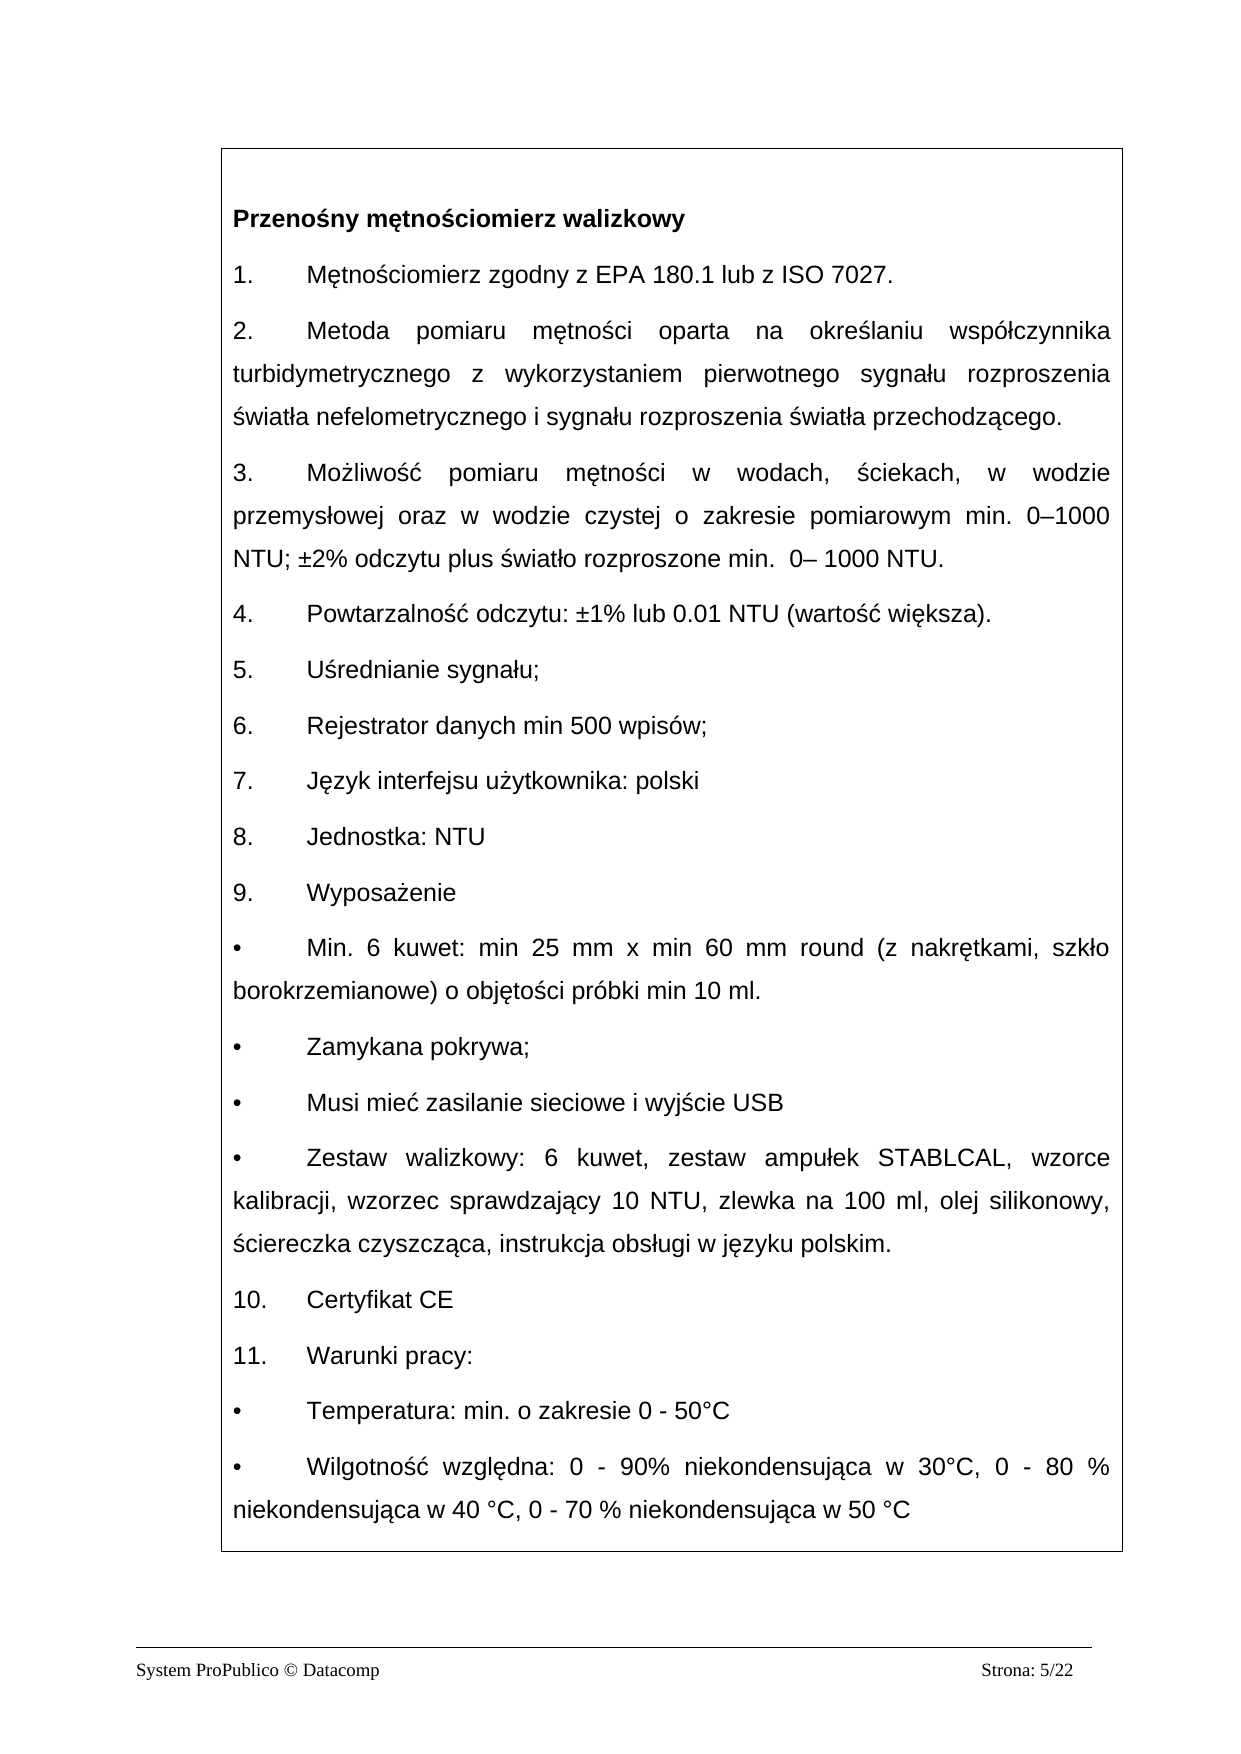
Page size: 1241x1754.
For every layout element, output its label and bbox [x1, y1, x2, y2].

table_header [222, 149, 1122, 1551]
